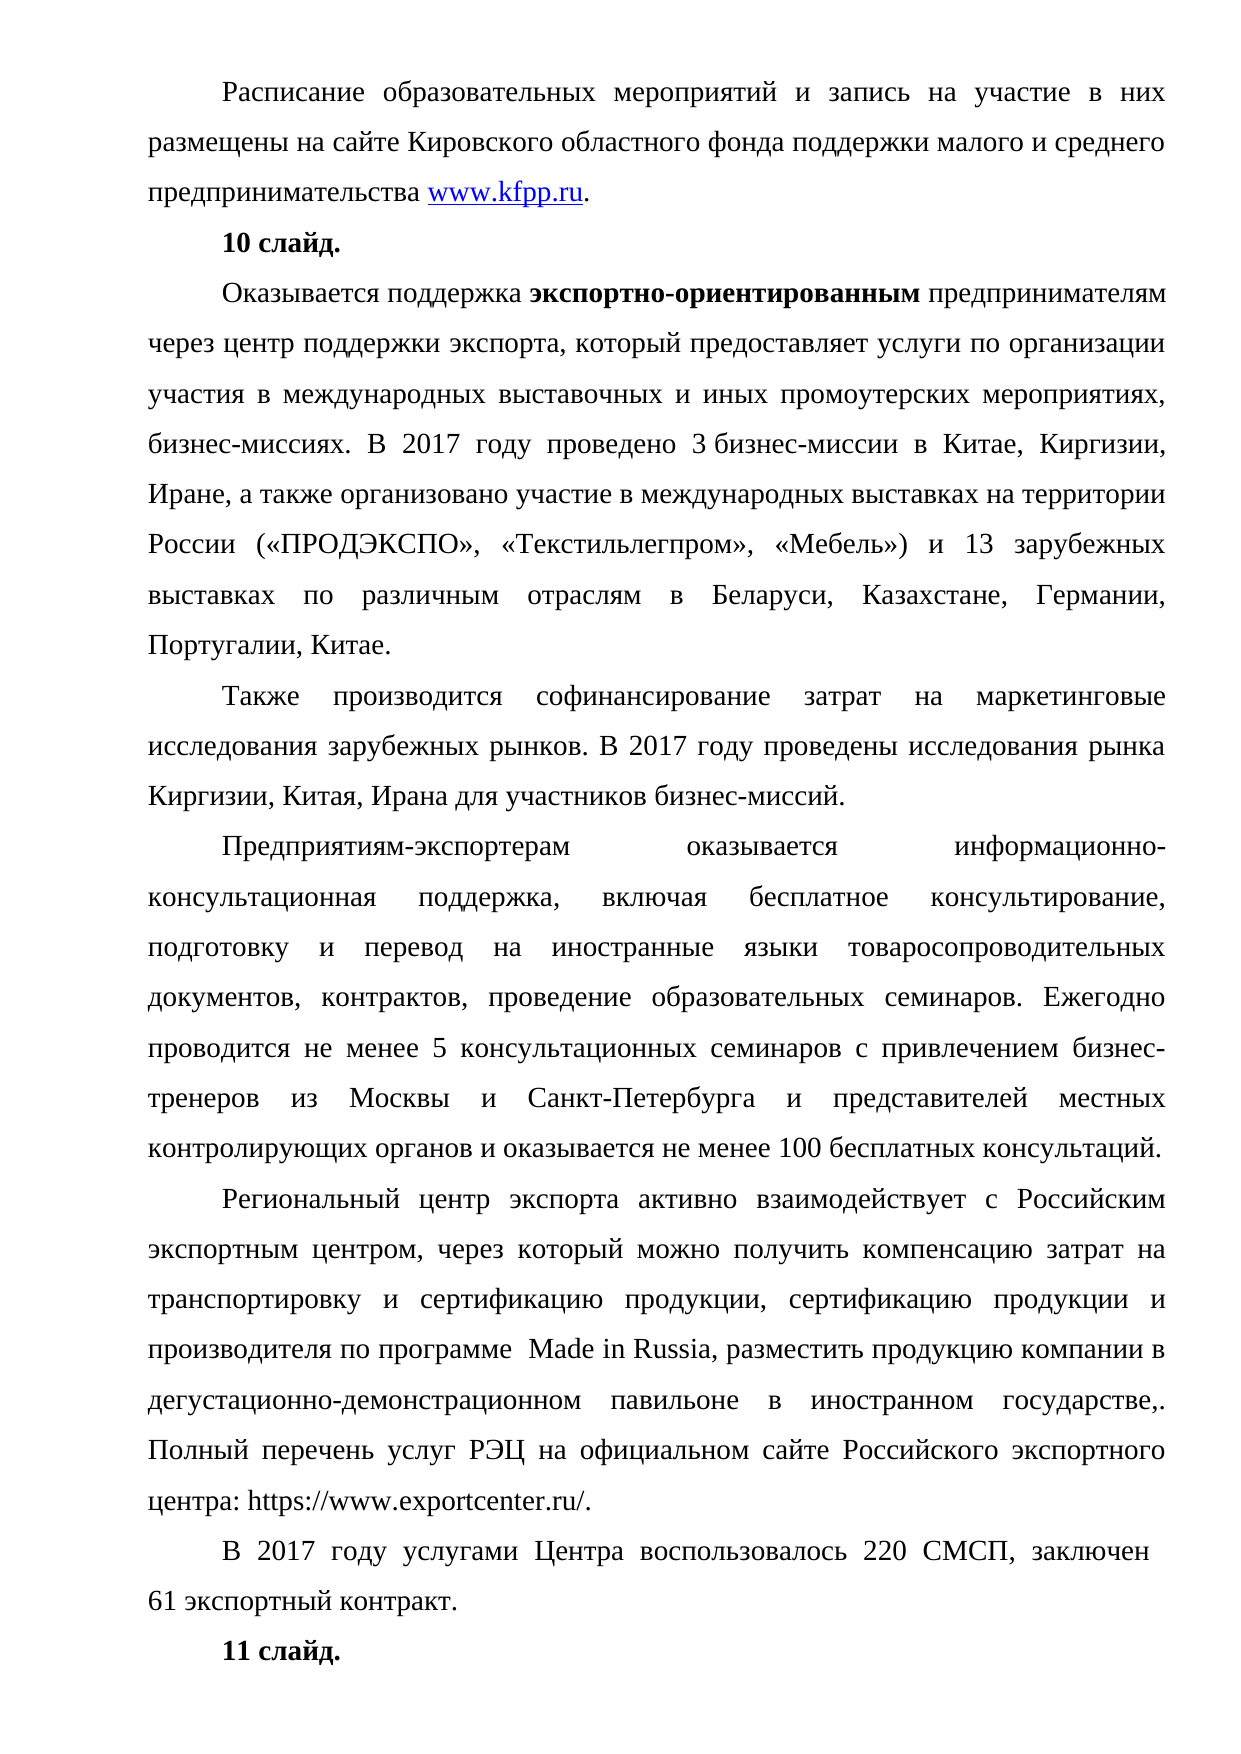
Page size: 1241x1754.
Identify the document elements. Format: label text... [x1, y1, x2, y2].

text Региональный центр экспорта активно взаимодействует с Российским экспортным центром, через который можно получить компенсацию затрат на транспортировку и сертификацию продукции, сертификацию продукции и производителя по программе Made in Russia, разместить продукцию компании в дегустационно-демонстрационном павильоне в иностранном государстве,. Полный перечень услуг РЭЦ на официальном сайте Российского экспортного центра: https://www.exportcenter.ru/. [148, 1181, 1167, 1516]
text Предприятиям-экспортерам оказывается информационно-консультационная поддержка, включая бесплатное консультирование, подготовку и перевод на иностранные языки товаросопроводительных документов, контрактов, проведение образовательных семинаров. Ежегодно проводится не менее 5 консультационных семинаров с привлечением бизнес-тренеров из Москвы и Санкт-Петербурга и представителей местных контролирующих органов и оказывается не менее 100 бесплатных консультаций. [148, 828, 1167, 1164]
text 10 слайд. [148, 225, 1167, 258]
text Расписание образовательных мероприятий и запись на участие в них размещены на сайте Кировского областного фонда поддержки малого и среднего предпринимательства www.kfpp.ru. [148, 74, 1167, 208]
text Оказывается поддержка экспортно-ориентированным предпринимателям через центр поддержки экспорта, который предоставляет услуги по организации участия в международных выставочных и иных промоутерских мероприятиях, бизнес-миссиях. В 2017 году проведено 3 бизнес-миссии в Китае, Киргизии, Иране, а также организовано участие в международных выставках на территории России («ПРОДЭКСПО», «Текстильлегпром», «Мебель») и 13 зарубежных выставках по различным отраслям в Беларуси, Казахстане, Германии, Португалии, Китае. [148, 275, 1167, 661]
text В 2017 году услугами Центра воспользовалось 220 СМСП, заключен 61 экспортный контракт. [148, 1533, 1167, 1617]
text 11 слайд. [148, 1633, 1167, 1667]
text Также производится софинансирование затрат на маркетинговые исследования зарубежных рынков. В 2017 году проведены исследования рынка Киргизии, Китая, Ирана для участников бизнес-миссий. [148, 678, 1167, 812]
